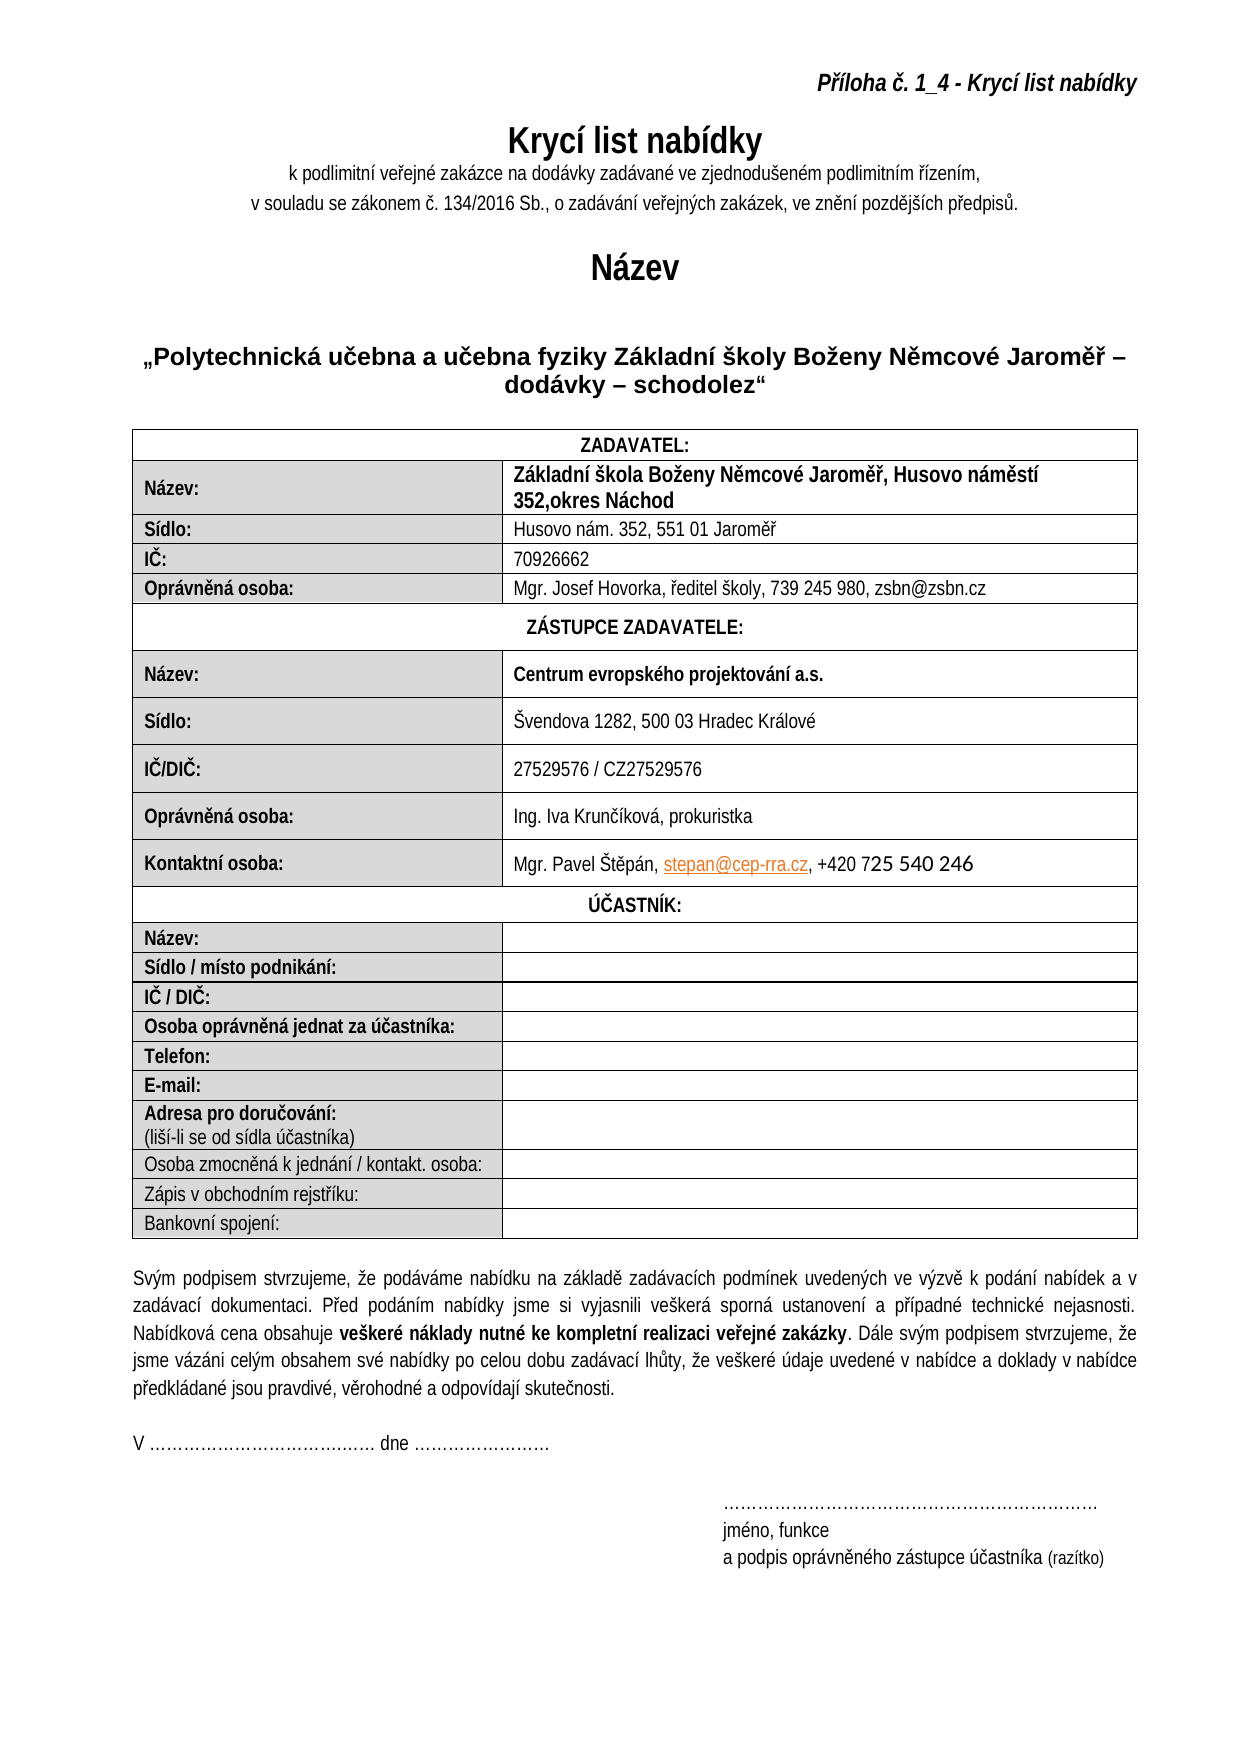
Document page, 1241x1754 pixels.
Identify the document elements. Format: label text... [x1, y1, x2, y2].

text k podlimitní veřejné zakázce na dodávky zadávané ve zjednodušeném podlimitním řízením, [133, 161, 1137, 185]
table_cell 27529576 / CZ27529576 [503, 745, 1137, 792]
table_cell Sídlo: [133, 515, 502, 543]
table_cell Švendova 1282, 500 03 Hradec Králové [503, 698, 1137, 744]
text jméno, funkce [649, 1517, 1137, 1541]
table_cell Ing. Iva Krunčíková, prokuristka [503, 793, 1137, 839]
table_cell Mgr. Pavel Štěpán, stepan@cep-rra.cz, +420 725 540 246 [503, 840, 1137, 886]
text v souladu se zákonem č. 134/2016 Sb., o zadávání veřejných zakázek, ve znění pozdějších předpisů. [133, 191, 1137, 215]
table_cell Zápis v obchodním rejstříku: [133, 1179, 502, 1208]
table_cell IČ/DIČ: [133, 745, 502, 792]
table_cell Sídlo / místo podnikání: [133, 953, 502, 981]
table_cell [503, 923, 1137, 952]
table_cell [503, 1101, 1137, 1149]
table_cell [503, 1042, 1137, 1070]
text V …………………………….…… dne …………………… [133, 1431, 1137, 1455]
table_cell [503, 1150, 1137, 1178]
table_cell Husovo nám. 352, 551 01 Jaroměř [503, 515, 1137, 543]
table_cell Oprávněná osoba: [133, 574, 502, 602]
table_cell [503, 1179, 1137, 1208]
table_cell Název: [133, 651, 502, 697]
subtitle Název [133, 246, 1137, 288]
table_cell Název: [133, 923, 502, 952]
text a podpis oprávněného zástupce účastníka (razítko) [649, 1545, 1137, 1569]
table_cell 70926662 [503, 544, 1137, 573]
text Svým podpisem stvrzujeme, že podáváme nabídku na základě zadávacích podmínek uvedených ve výzvě k podání nabídek a v zadávací dokumentaci. Před podáním nabídky jsme si vyjasnili veškerá sporná ustanovení a případné technické nejasnosti. Nabídková cena obsahuje veškeré náklady nutné ke kompletní realizaci veřejné zakázky. Dále svým podpisem stvrzujeme, že jsme vázáni celým obsahem své nabídky po celou dobu zadávací lhůty, že veškeré údaje uvedené v nabídce a doklady v nabídce předkládané jsou pravdivé, věrohodné a odpovídají skutečnosti. [133, 1266, 1137, 1400]
table_cell Adresa pro doručování: (liší-li se od sídla účastníka) [133, 1101, 502, 1149]
table_cell Centrum evropského projektování a.s. [503, 651, 1137, 697]
table_cell Mgr. Josef Hovorka, ředitel školy, 739 245 980, zsbn@zsbn.cz [503, 574, 1137, 602]
table_cell ZÁSTUPCE ZADAVATELE: [133, 604, 1137, 650]
subtitle Krycí list nabídky [133, 118, 1137, 161]
table_cell Sídlo: [133, 698, 502, 744]
table_cell IČ / DIČ: [133, 983, 502, 1011]
table_cell Osoba zmocněná k jednání / kontakt. osoba: [133, 1150, 502, 1178]
table_cell [503, 1209, 1137, 1237]
table_cell Název: [133, 461, 502, 514]
text „Polytechnická učebna a učebna fyziky Základní školy Boženy Němcové Jaroměř – dodávky – schodolez“ [133, 342, 1137, 399]
table_cell [503, 1012, 1137, 1041]
table_header Zadavatel: [133, 430, 1137, 460]
table_cell Kontaktní osoba: [133, 840, 502, 886]
table_cell [503, 983, 1137, 1011]
table_cell [503, 953, 1137, 981]
table_cell ÚČASTNÍK: [133, 887, 1137, 922]
table_cell Telefon: [133, 1042, 502, 1070]
table_cell E-mail: [133, 1071, 502, 1100]
table_cell Oprávněná osoba: [133, 793, 502, 839]
table_cell [503, 1071, 1137, 1100]
table_cell Základní škola Boženy Němcové Jaroměř, Husovo náměstí 352,okres Náchod [503, 461, 1137, 514]
table_cell Osoba oprávněná jednat za účastníka: [133, 1012, 502, 1041]
table_cell Bankovní spojení: [133, 1209, 502, 1237]
text ………………………………………………………… [649, 1490, 1137, 1514]
table_cell IČ: [133, 544, 502, 573]
